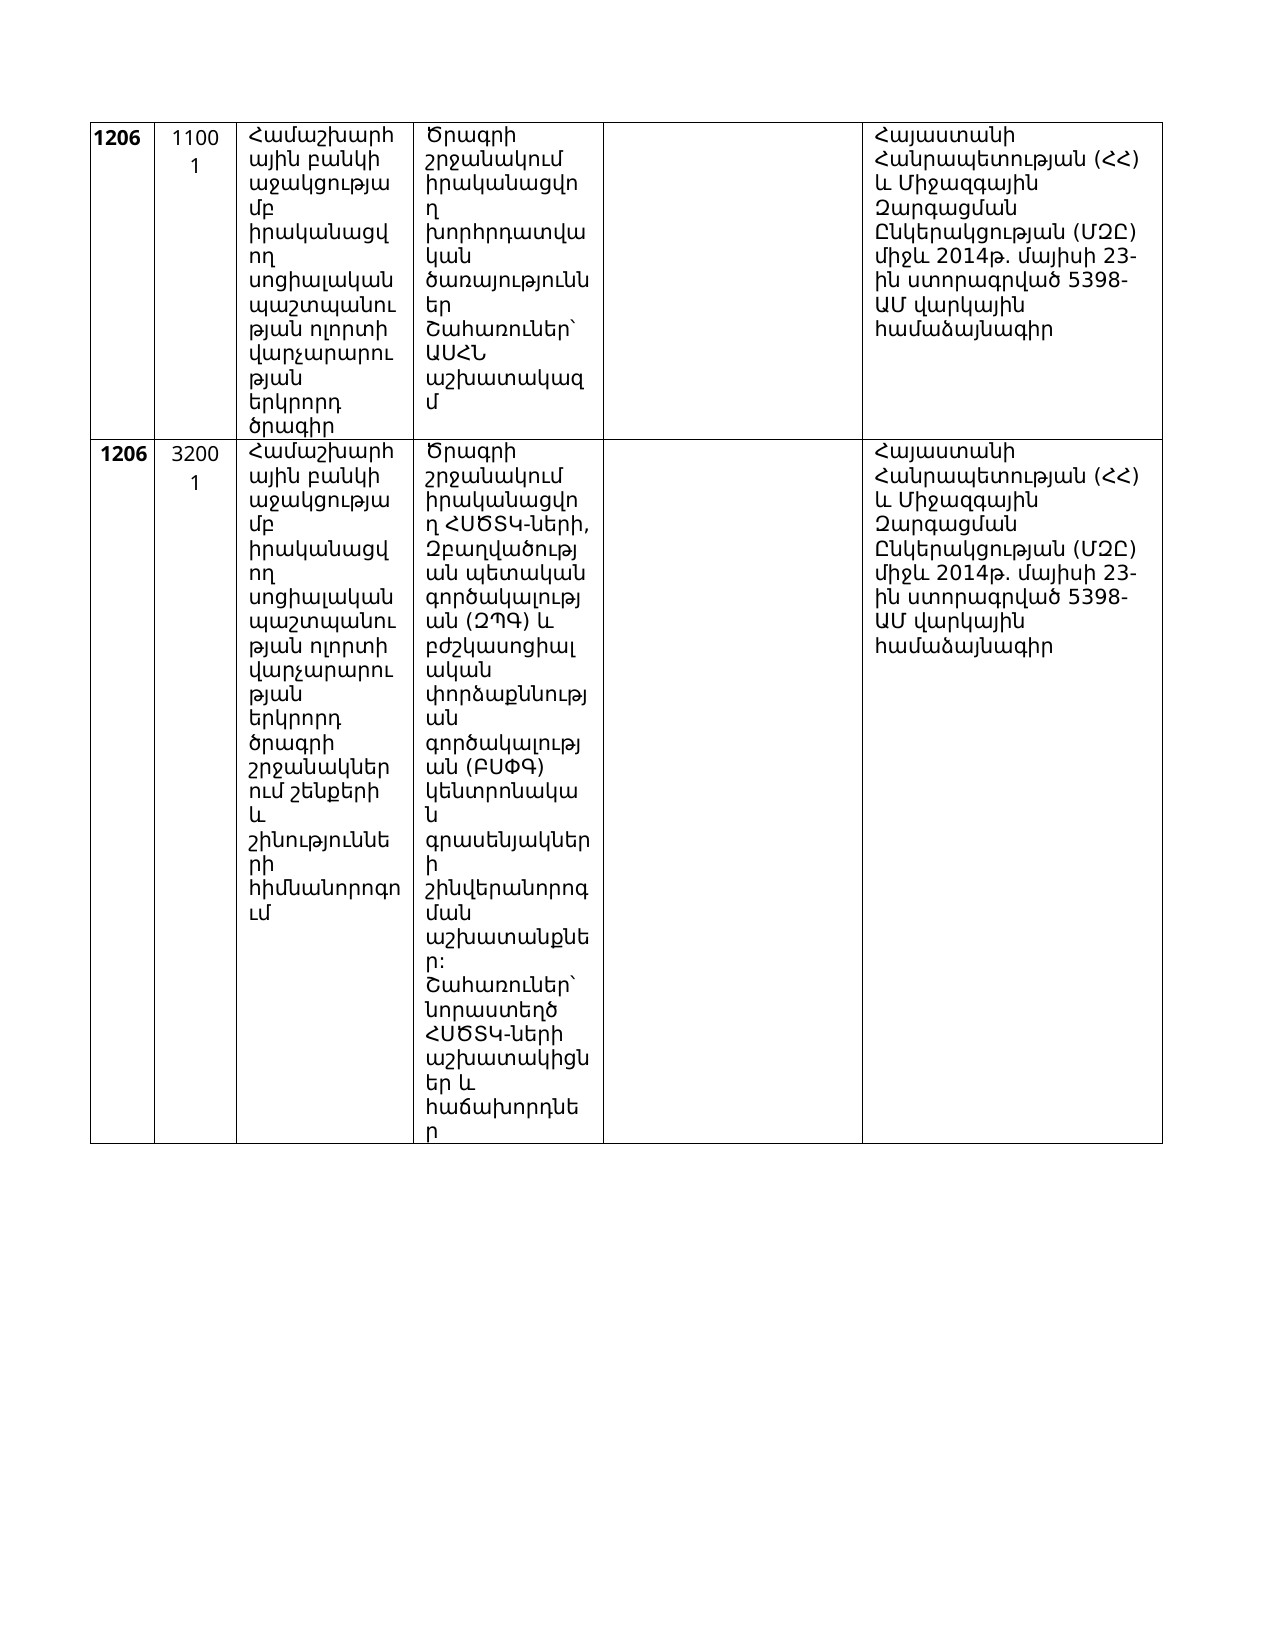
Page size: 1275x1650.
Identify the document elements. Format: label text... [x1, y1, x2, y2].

table_cell Ծրագրի շրջանակում իրականացվող ՀՍԾՏԿ-ների, Զբաղվածության պետական գործակալության (ԶՊԳ) և բժշկասոցիալական փորձաքննության գործակալության (ԲՍՓԳ) կենտրոնական գրասենյակների շինվերանորոգման աշխատանքներ: Շահառուներ՝ նորաստեղծ ՀՍԾՏԿ-ների աշխատակիցներ և հաճախորդներ [414, 440, 603, 1143]
table_cell Հայաստանի Հանրապետության (ՀՀ) և Միջազգային Զարգացման Ընկերակցության (ՄԶԸ) միջև 2014թ. մայիսի 23-ին ստորագրված 5398-ԱՄ վարկային համաձայնագիր [863, 440, 1162, 1143]
table_cell Հայաստանի Հանրապետության (ՀՀ) և Միջազգային Զարգացման Ընկերակցության (ՄԶԸ) միջև 2014թ. մայիսի 23-ին ստորագրված 5398-ԱՄ վարկային համաձայնագիր [863, 123, 1162, 438]
table_cell 1206 [91, 440, 154, 1143]
table_cell 32001 [155, 440, 236, 1143]
table_cell [604, 123, 862, 438]
table_cell Ծրագրի շրջանակում իրականացվող խորհրդատվական ծառայություններ Շահառուներ՝ ԱՍՀՆ աշխատակազմ [414, 123, 603, 438]
table_cell Համաշխարհային բանկի աջակցությամբ իրականացվող սոցիալական պաշտպանության ոլորտի վարչարարության երկրորդ ծրագիր [237, 123, 413, 438]
table_cell 11001 [155, 123, 236, 438]
table_cell Համաշխարհային բանկի աջակցությամբ իրականացվող սոցիալական պաշտպանության ոլորտի վարչարարության երկրորդ ծրագրի շրջանակներում շենքերի և շինությունների հիմնանորոգում [237, 440, 413, 1143]
table_cell 1206 [91, 123, 154, 438]
table_cell [604, 440, 862, 1143]
